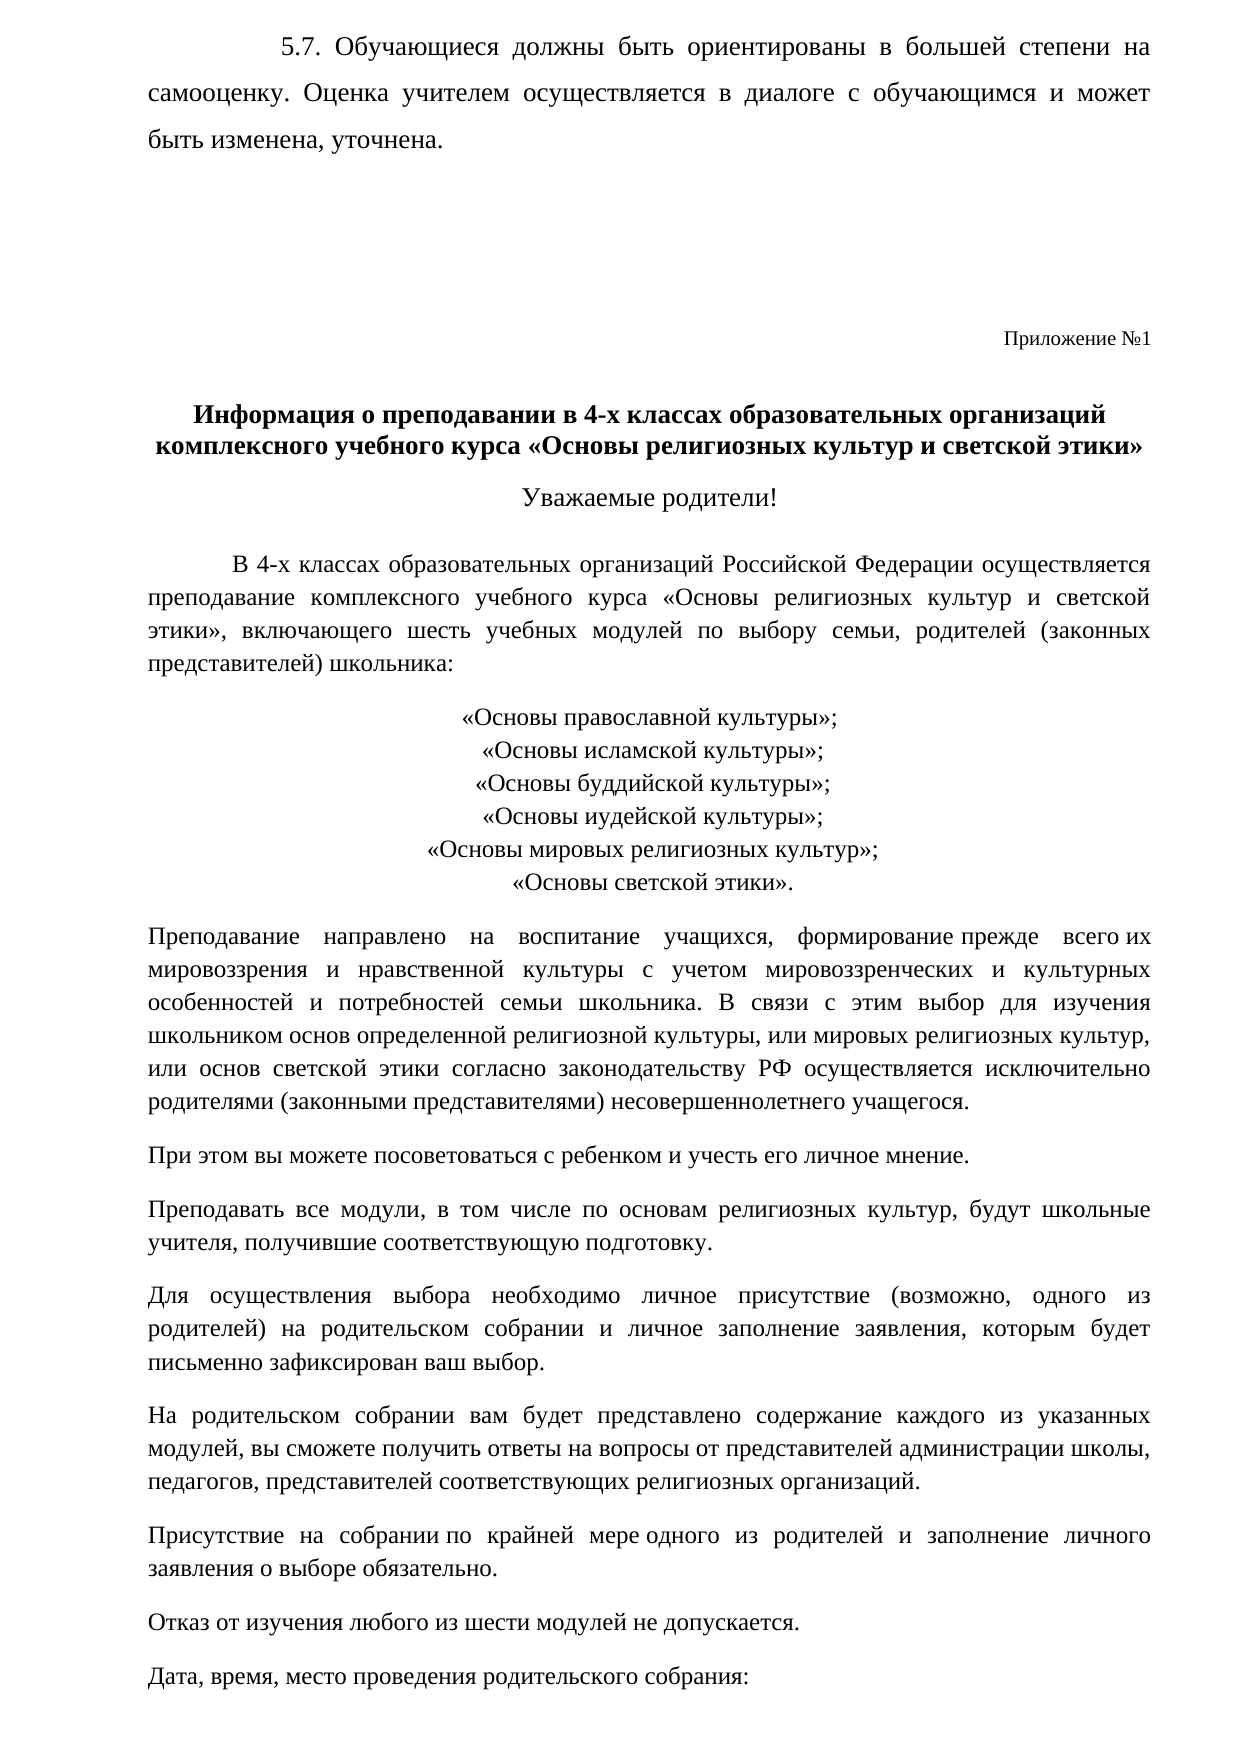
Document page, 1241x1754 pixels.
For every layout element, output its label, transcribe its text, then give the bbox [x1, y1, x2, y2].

text 5.7. Обучающиеся должны быть ориентированы в большей степени на самооценку. Оценка учителем осуществляется в диалоге с обучающимся и может быть изменена, уточнена. [148, 29, 1152, 154]
text Информация о преподавании в 4-х классах образовательных организаций комплексного учебного курса «Основы религиозных культур и светской этики» [148, 398, 1152, 461]
text Приложение №1 [148, 325, 1152, 377]
text Отказ от изучения любого из шести модулей не допускается. [148, 1607, 1152, 1636]
text Преподавать все модули, в том числе по основам религиозных культур, будут школьные учителя, получившие соответствующую подготовку. [148, 1194, 1152, 1255]
text В 4-х классах образовательных организаций Российской Федерации осуществляется преподавание комплексного учебного курса «Основы религиозных культур и светской этики», включающего шесть учебных модулей по выбору семьи, родителей (законных представителей) школьника: [148, 549, 1152, 677]
text При этом вы можете посоветоваться с ребенком и учесть его личное мнение. [148, 1140, 1152, 1168]
text Уважаемые родители! [148, 481, 1152, 513]
text На родительском собрании вам будет представлено содержание каждого из указанных модулей, вы сможете получить ответы на вопросы от представителей администрации школы, педагогов, представителей соответствующих религиозных организаций. [148, 1400, 1152, 1495]
text «Основы православной культуры»; «Основы исламской культуры»; «Основы буддийской культуры»; «Основы иудейской культуры»; «Основы мировых религиозных культур»; «Основы светской этики». [148, 702, 1152, 896]
text Преподавание направлено на воспитание учащихся, формирование прежде всего их мировоззрения и нравственной культуры с учетом мировоззренческих и культурных особенностей и потребностей семьи школьника. В связи с этим выбор для изучения школьником основ определенной религиозной культуры, или мировых религиозных культур, или основ светской этики согласно законодательству РФ осуществляется исключительно родителями (законными представителями) несовершеннолетнего учащегося. [148, 921, 1152, 1115]
text Присутствие на собрании по крайней мере одного из родителей и заполнение личного заявления о выборе обязательно. [148, 1520, 1152, 1582]
text Для осуществления выбора необходимо личное присутствие (возможно, одного из родителей) на родительском собрании и личное заполнение заявления, которым будет письменно зафиксирован ваш выбор. [148, 1281, 1152, 1375]
text Дата, время, место проведения родительского собрания: [148, 1661, 1152, 1690]
